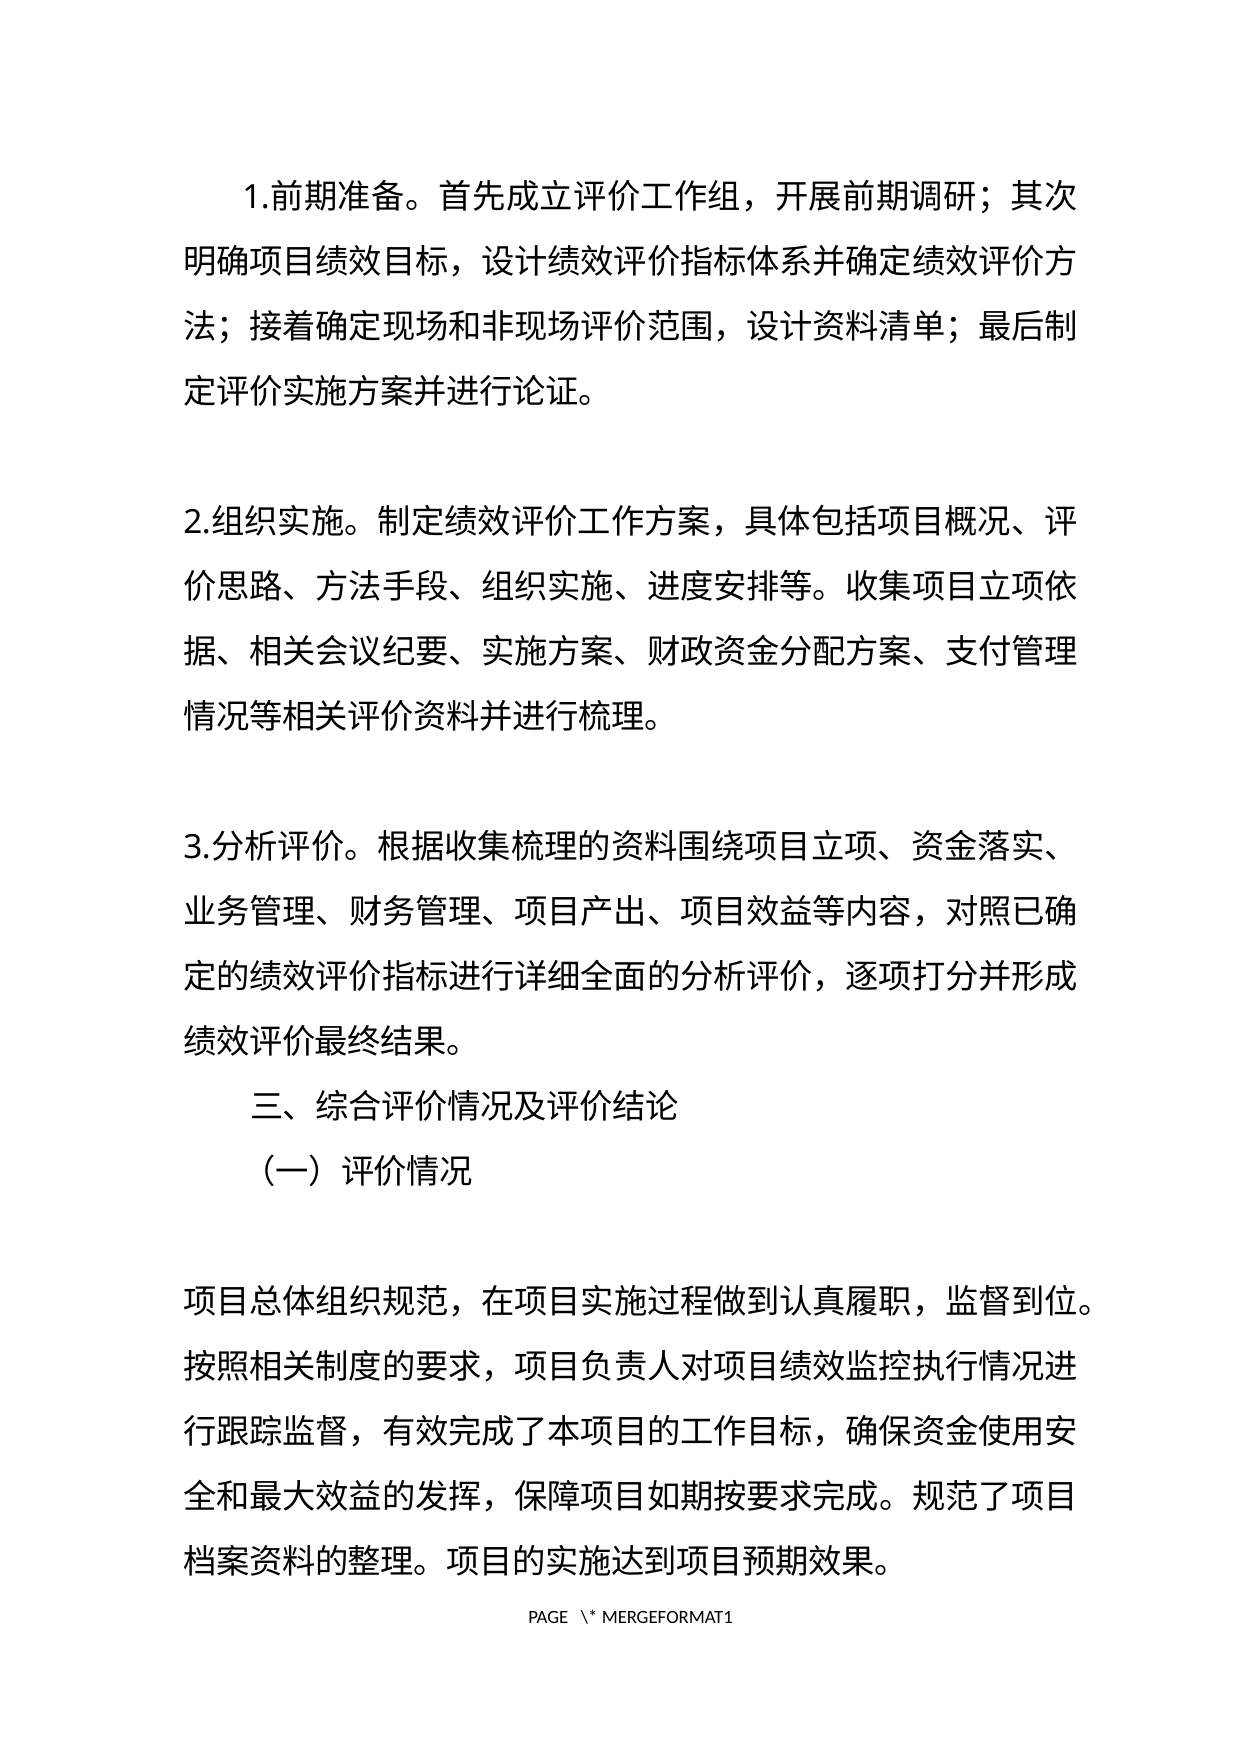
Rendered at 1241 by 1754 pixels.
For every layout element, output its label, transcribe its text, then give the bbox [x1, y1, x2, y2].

text 1.前期准备。首先成立评价工作组，开展前期调研；其次明确项目绩效目标，设计绩效评价指标体系并确定绩效评价方法；接着确定现场和非现场评价范围，设计资料清单；最后制定评价实施方案并进行论证。 2.组织实施。制定绩效评价工作方案，具体包括项目概况、评价思路、方法手段、组织实施、进度安排等。收集项目立项依据、相关会议纪要、实施方案、财政资金分配方案、支付管理情况等相关评价资料并进行梳理。 3.分析评价。根据收集梳理的资料围绕项目立项、资金落实、业务管理、财务管理、项目产出、项目效益等内容，对照已确定的绩效评价指标进行详细全面的分析评价，逐项打分并形成绩效评价最终结果。 [183, 162, 1078, 1072]
text 三、综合评价情况及评价结论 [183, 1072, 1078, 1137]
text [183, 1137, 1078, 1592]
